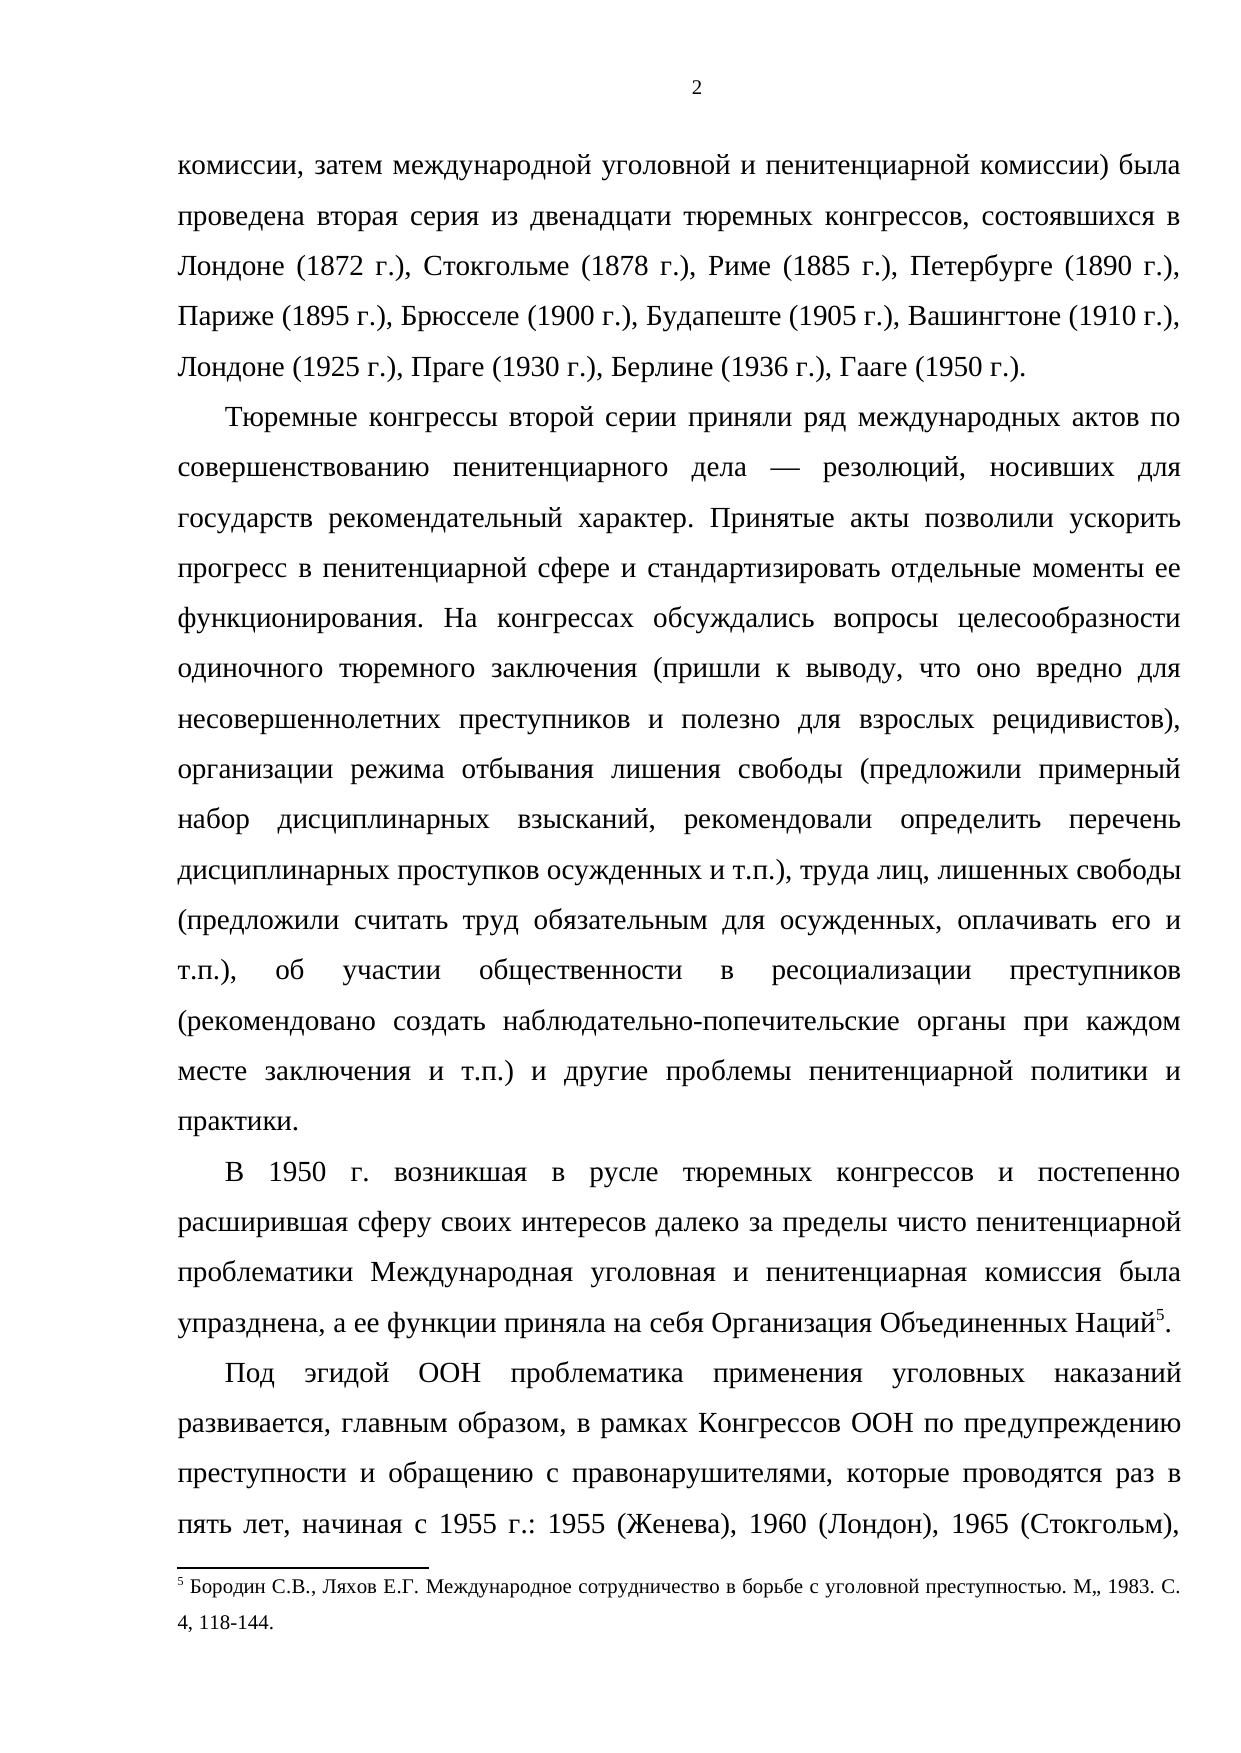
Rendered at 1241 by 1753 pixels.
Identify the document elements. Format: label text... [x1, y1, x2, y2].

text Тюремные конгрессы второй серии приняли ряд международных актов по совершенствованию пенитенциарного дела — резолюций, носивших для государств рекомендательный характер. Принятые акты позволили ускорить прогресс в пенитенциарной сфере и стандартизировать отдельные моменты ее функционирования. На конгрессах обсуждались вопросы целесообразности одиночного тюремного заключения (пришли к выводу, что оно вредно для несовершеннолетних преступников и полезно для взрослых рецидивистов), организации режима отбывания лишения свободы (предложили примерный набор дисциплинарных взысканий, рекомендовали определить перечень дисциплинарных проступков осужденных и т.п.), труда лиц, лишенных свободы (предложили считать труд обязательным для осужденных, оплачивать его и т.п.), об участии общественности в ресоциализации преступников (рекомендовано создать наблюдательно-попечительские органы при каждом месте заключения и т.п.) и другие проблемы пенитенциарной политики и практики. [177, 399, 1181, 1137]
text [177, 148, 1181, 382]
text В 1950 г. возникшая в русле тюремных конгрессов и постепенно расширившая сферу своих интересов далеко за пределы чисто пенитенциарной проблематики Международная уголовная и пенитенциарная комиссия была упразднена, а ее функции приняла на себя Организация Объединенных Наций. [177, 1154, 1181, 1338]
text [177, 1355, 1181, 1540]
